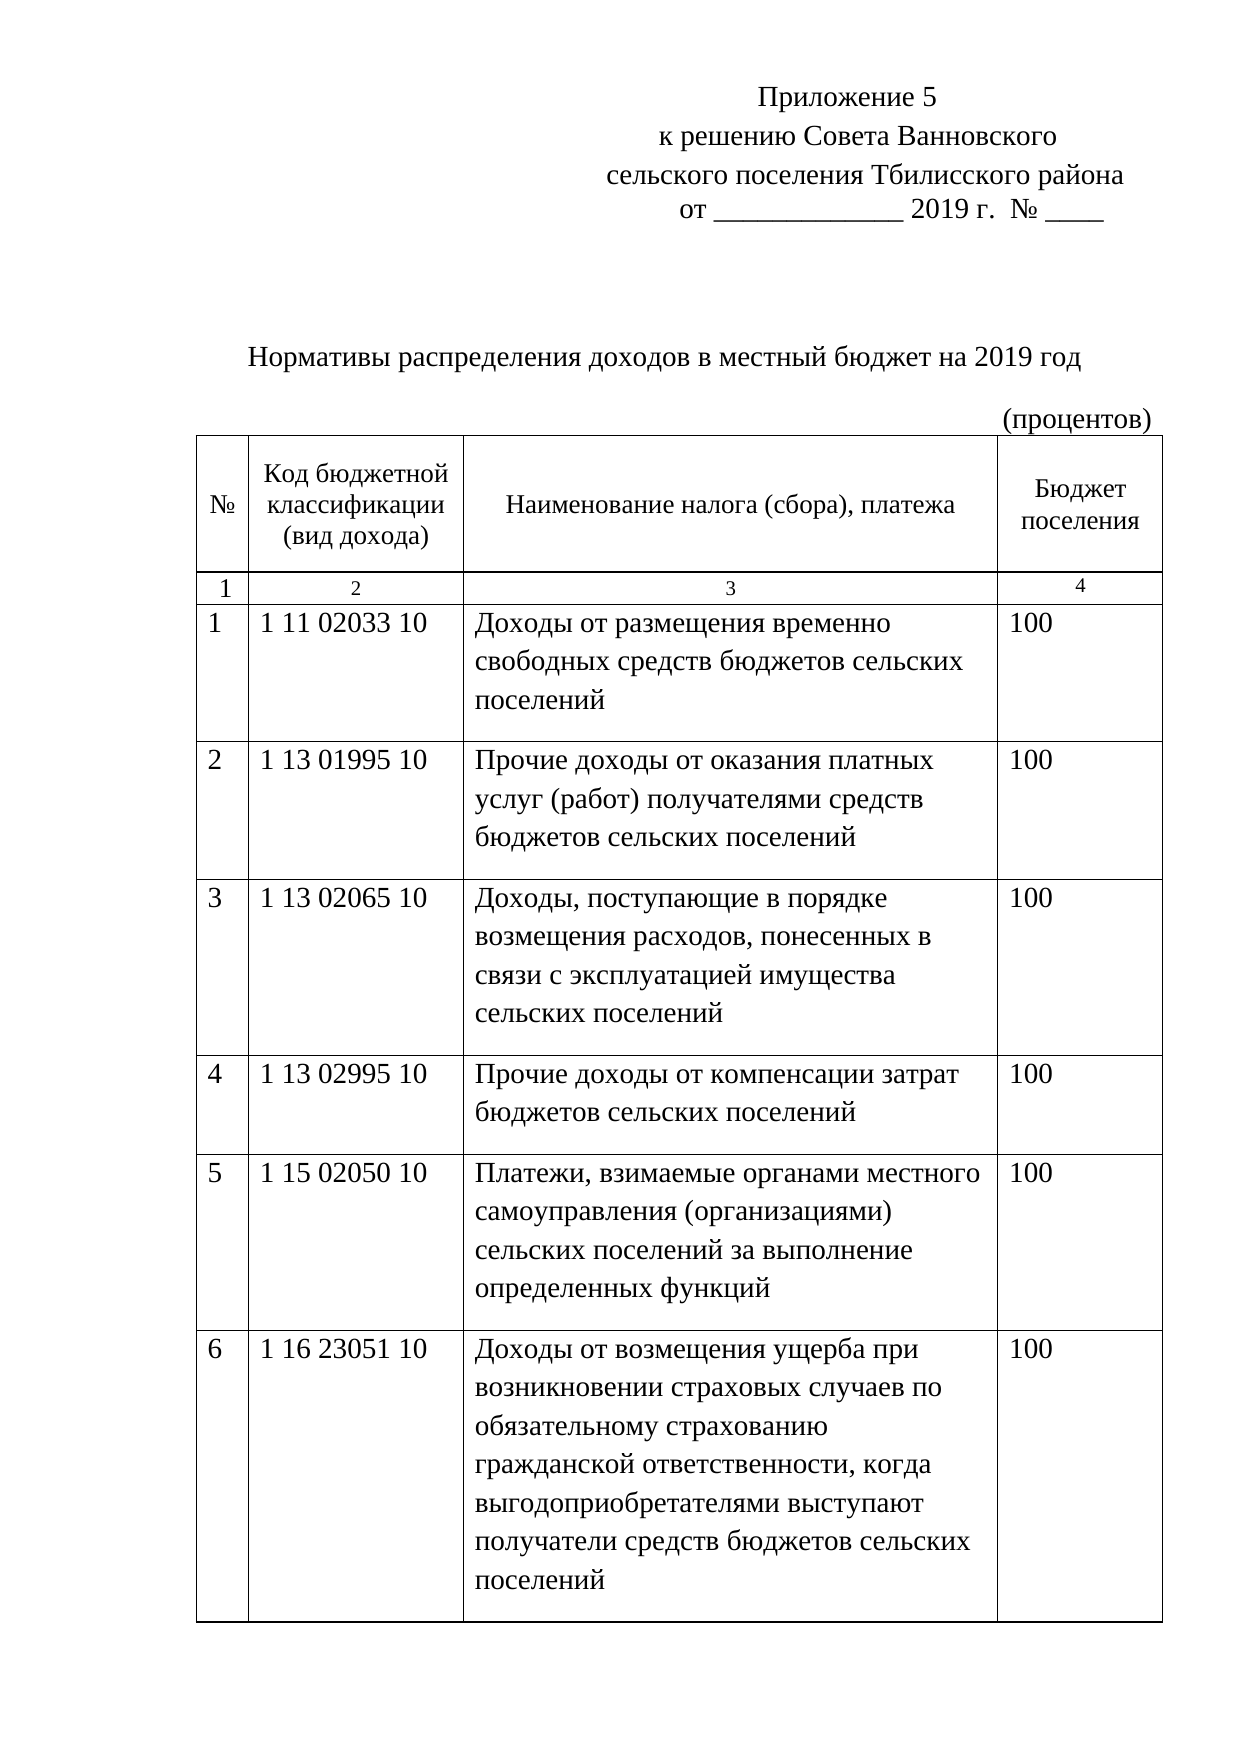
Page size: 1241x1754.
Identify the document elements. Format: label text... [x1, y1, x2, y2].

table_cell 100 [998, 1155, 1162, 1330]
table_cell сельского поселения Тбилисского района [176, 152, 1176, 191]
table_cell 1 13 01995 10 [249, 742, 463, 879]
table_cell 1 [197, 573, 248, 604]
table_cell от _____________ 2019 г. № ____ [176, 191, 1176, 282]
text (процентов) [177, 402, 1152, 435]
table_cell Доходы, поступающие в порядке возмещения расходов, понесенных в связи с эксплуатацией имущества сельских поселений [464, 880, 997, 1055]
table_cell Прочие доходы от компенсации затрат бюджетов сельских поселений [464, 1056, 997, 1154]
table_cell Доходы от возмещения ущерба при возникновении страховых случаев по обязательному страхованию гражданской ответственности, когда выгодоприобретателями выступают получатели средств бюджетов сельских поселений [464, 1331, 997, 1621]
table_cell 1 13 02065 10 [249, 880, 463, 1055]
table_cell 1 16 23051 10 [249, 1331, 463, 1621]
table_cell 1 15 02050 10 [249, 1155, 463, 1330]
table_cell 100 [998, 880, 1162, 1055]
table_cell 1 13 02995 10 [249, 1056, 463, 1154]
table_cell 3 [197, 880, 248, 1055]
table_cell 1 [197, 605, 248, 741]
table_cell 3 [464, 573, 997, 604]
table_cell Прочие доходы от оказания платных услуг (работ) получателями средств бюджетов сельских поселений [464, 742, 997, 879]
table_cell 4 [197, 1056, 248, 1154]
table_header № [197, 436, 248, 571]
table_cell Доходы от размещения временно свободных средств бюджетов сельских поселений [464, 605, 997, 741]
table_cell 100 [998, 1331, 1162, 1621]
table_cell 1 11 02033 10 [249, 605, 463, 741]
table_cell 100 [998, 605, 1162, 741]
table_cell 100 [998, 1056, 1162, 1154]
table_header Код бюджетной классификации (вид дохода) [249, 436, 463, 571]
table_cell 2 [249, 573, 463, 604]
table_header Бюджет поселения [998, 436, 1162, 571]
table_cell 4 [998, 573, 1162, 604]
table_cell 5 [197, 1155, 248, 1330]
table_header Приложение 5 [176, 74, 1176, 113]
table_cell Платежи, взимаемые органами местного самоуправления (организациями) сельских поселений за выполнение определенных функций [464, 1155, 997, 1330]
text Нормативы распределения доходов в местный бюджет на 2019 год [177, 339, 1152, 373]
table_cell 6 [197, 1331, 248, 1621]
table_cell 2 [197, 742, 248, 879]
table_cell 100 [998, 742, 1162, 879]
table_header Наименование налога (сбора), платежа [464, 436, 997, 571]
table_cell к решению Совета Ванновского [176, 113, 1176, 152]
